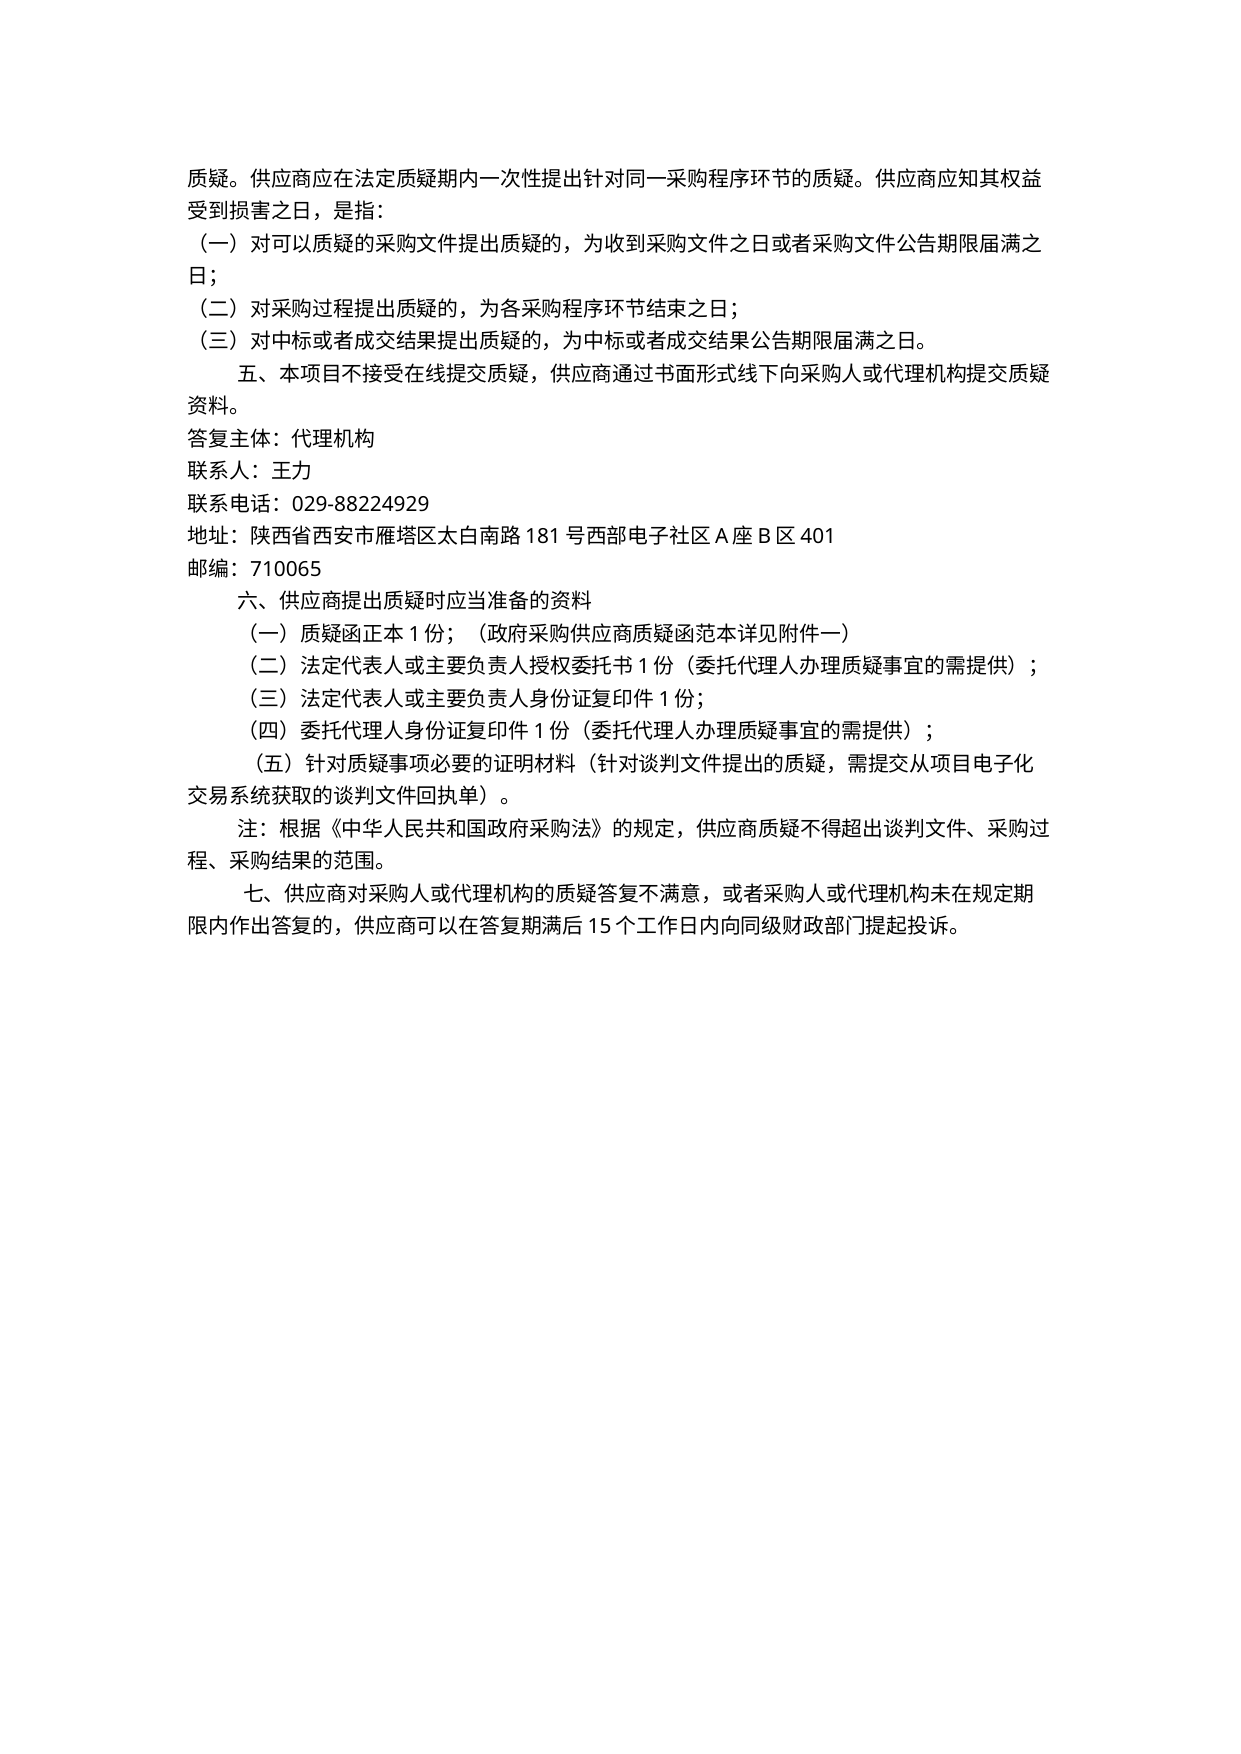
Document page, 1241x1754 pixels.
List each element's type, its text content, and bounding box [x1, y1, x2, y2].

text （四）委托代理人身份证复印件1份（委托代理人办理质疑事宜的需提供）； [187, 714, 1053, 747]
text （五）针对质疑事项必要的证明材料（针对谈判文件提出的质疑，需提交从项目电子化交易系统获取的谈判文件回执单）。 [187, 747, 1053, 812]
text 六、供应商提出质疑时应当准备的资料 [187, 584, 1053, 617]
text （二）对采购过程提出质疑的，为各采购程序环节结束之日； [187, 292, 1053, 324]
text 答复主体：代理机构 [187, 422, 1053, 454]
text 邮编：710065 [187, 552, 1053, 584]
text 五、本项目不接受在线提交质疑，供应商通过书面形式线下向采购人或代理机构提交质疑资料。 [187, 357, 1053, 422]
text （三）法定代表人或主要负责人身份证复印件1份； [187, 682, 1053, 714]
text 联系人：王力 [187, 454, 1053, 487]
text （一）对可以质疑的采购文件提出质疑的，为收到采购文件之日或者采购文件公告期限届满之日； [187, 227, 1053, 292]
text （一）质疑函正本1份；（政府采购供应商质疑函范本详见附件一） [187, 617, 1053, 649]
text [187, 162, 1053, 227]
text 联系电话：029-88224929 [187, 487, 1053, 519]
text （二）法定代表人或主要负责人授权委托书1份（委托代理人办理质疑事宜的需提供）； [187, 649, 1053, 682]
text （三）对中标或者成交结果提出质疑的，为中标或者成交结果公告期限届满之日。 [187, 324, 1053, 357]
text 七、供应商对采购人或代理机构的质疑答复不满意，或者采购人或代理机构未在规定期限内作出答复的，供应商可以在答复期满后15个工作日内向同级财政部门提起投诉。 [187, 877, 1053, 942]
text 注：根据《中华人民共和国政府采购法》的规定，供应商质疑不得超出谈判文件、采购过程、采购结果的范围。 [187, 812, 1053, 877]
text 地址：陕西省西安市雁塔区太白南路181号西部电子社区A座B区401 [187, 519, 1053, 552]
